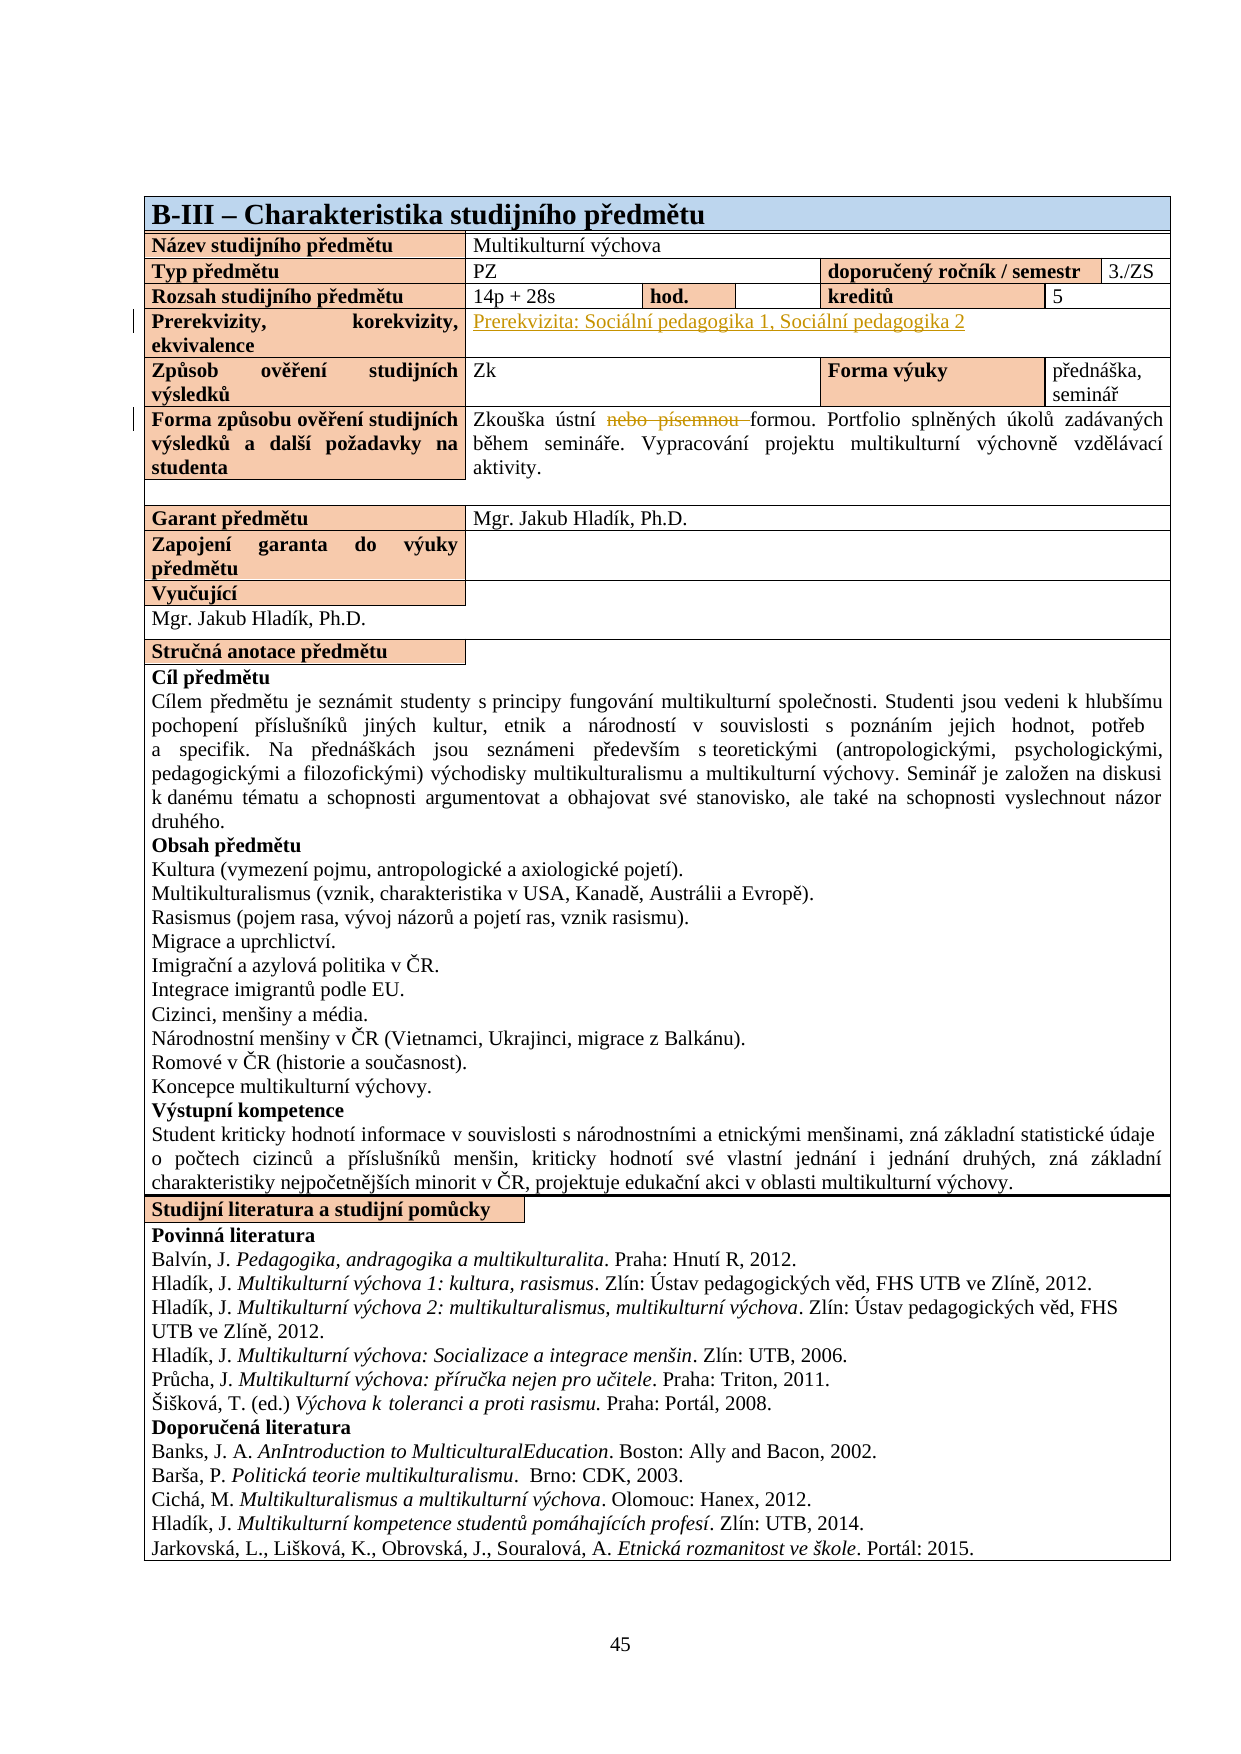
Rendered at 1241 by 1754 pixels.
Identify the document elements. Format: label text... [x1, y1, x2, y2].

table_cell Forma výuky [821, 358, 1044, 406]
table_cell Cíl předmětu Cílem předmětu je seznámit studenty s principy fungování multikulturní společnosti. Studenti jsou vedeni k hlubšímu pochopení příslušníků jiných kultur, etnik a národností v souvislosti s poznáním jejich hodnot, potřeb a specifik. Na přednáškách jsou seznámeni především s teoretickými (antropologickými, psychologickými, pedagogickými a filozofickými) východisky multikulturalismu a multikulturní výchovy. Seminář je založen na diskusi k danému tématu a schopnosti argumentovat a obhajovat své stanovisko, ale také na schopnosti vyslechnout názor druhého. Obsah předmětu Kultura (vymezení pojmu, antropologické a axiologické pojetí). Multikulturalismus (vznik, charakteristika v USA, Kanadě, Austrálii a Evropě). Rasismus (pojem rasa, vývoj názorů a pojetí ras, vznik rasismu). Migrace a uprchlictví. Imigrační a azylová politika v ČR. Integrace imigrantů podle EU. Cizinci, menšiny a média. Národnostní menšiny v ČR (Vietnamci, Ukrajinci, migrace z Balkánu). Romové v ČR (historie a současnost). Koncepce multikulturní výchovy. Výstupní kompetence Student kriticky hodnotí informace v souvislosti s národnostními a etnickými menšinami, zná základní statistické údaje o počtech cizinců a příslušníků menšin, kriticky hodnotí své vlastní jednání i jednání druhých, zná základní charakteristiky nejpočetnějších minorit v ČR, projektuje edukační akci v oblasti multikulturní výchovy. [145, 664, 1170, 1194]
table_cell Prerekvizity, korekvizity, ekvivalence [145, 309, 465, 357]
table_cell Mgr. Jakub Hladík, Ph.D. [466, 506, 1170, 530]
table_cell Rozsah studijního předmětu [145, 284, 465, 308]
table_cell [736, 284, 820, 308]
table_cell doporučený ročník / semestr [821, 259, 1101, 283]
table_cell přednáška, seminář [1046, 358, 1170, 406]
table_cell kreditů [821, 284, 1044, 308]
table_cell hod. [643, 284, 735, 308]
table_cell [525, 1197, 1170, 1222]
table_cell Povinná literatura Balvín, J. Pedagogika, andragogika a multikulturalita. Praha: Hnutí R, 2012. Hladík, J. Multikulturní výchova 1: kultura, rasismus. Zlín: Ústav pedagogických věd, FHS UTB ve Zlíně, 2012. Hladík, J. Multikulturní výchova 2: multikulturalismus, multikulturní výchova. Zlín: Ústav pedagogických věd, FHS UTB ve Zlíně, 2012. Hladík, J. Multikulturní výchova: Socializace a integrace menšin. Zlín: UTB, 2006. Průcha, J. Multikulturní výchova: příručka nejen pro učitele. Praha: Triton, 2011. Šišková, T. (ed.) Výchova k toleranci a proti rasismu. Praha: Portál, 2008. Doporučená literatura Banks, J. A. AnIntroduction to MulticulturalEducation. Boston: Ally and Bacon, 2002. Barša, P. Politická teorie multikulturalismu. Brno: CDK, 2003. Cichá, M. Multikulturalismus a multikulturní výchova. Olomouc: Hanex, 2012. Hladík, J. Multikulturní kompetence studentů pomáhajících profesí. Zlín: UTB, 2014. Jarkovská, L., Lišková, K., Obrovská, J., Souralová, A. Etnická rozmanitost ve škole. Portál: 2015. [145, 1222, 1170, 1559]
table_cell [466, 640, 1170, 663]
table_cell Studijní literatura a studijní pomůcky [145, 1197, 524, 1222]
table_cell Garant předmětu [145, 506, 465, 530]
table_cell Zapojení garanta do výuky předmětu [145, 531, 465, 579]
table_cell [145, 479, 1170, 505]
table_cell Stručná anotace předmětu [145, 640, 465, 663]
table_cell 5 [1046, 284, 1170, 308]
table_cell Typ předmětu [145, 259, 465, 283]
table_cell Vyučující [145, 581, 465, 605]
table_header B-III – Charakteristika studijního předmětu [145, 197, 1170, 230]
table_cell Zkouška ústní formou. Portfolio splněných úkolů zadávaných během semináře. Vypracování projektu multikulturní výchovně vzdělávací aktivity. [466, 407, 1170, 479]
table_cell [466, 309, 1170, 357]
table_cell [466, 531, 1170, 579]
table_cell Forma způsobu ověření studijních výsledků a další požadavky na studenta [145, 407, 465, 479]
table_cell PZ [466, 259, 820, 283]
table_cell Mgr. Jakub Hladík, Ph.D. [145, 605, 1170, 638]
table_cell [466, 581, 1170, 605]
table_cell Zk [466, 358, 820, 406]
table_cell 3./ZS [1102, 259, 1170, 283]
table_cell Multikulturní výchova [466, 234, 1170, 257]
table_cell Způsob ověření studijních výsledků [145, 358, 465, 406]
table_cell Název studijního předmětu [145, 234, 465, 257]
table_cell 14p + 28s [466, 284, 642, 308]
